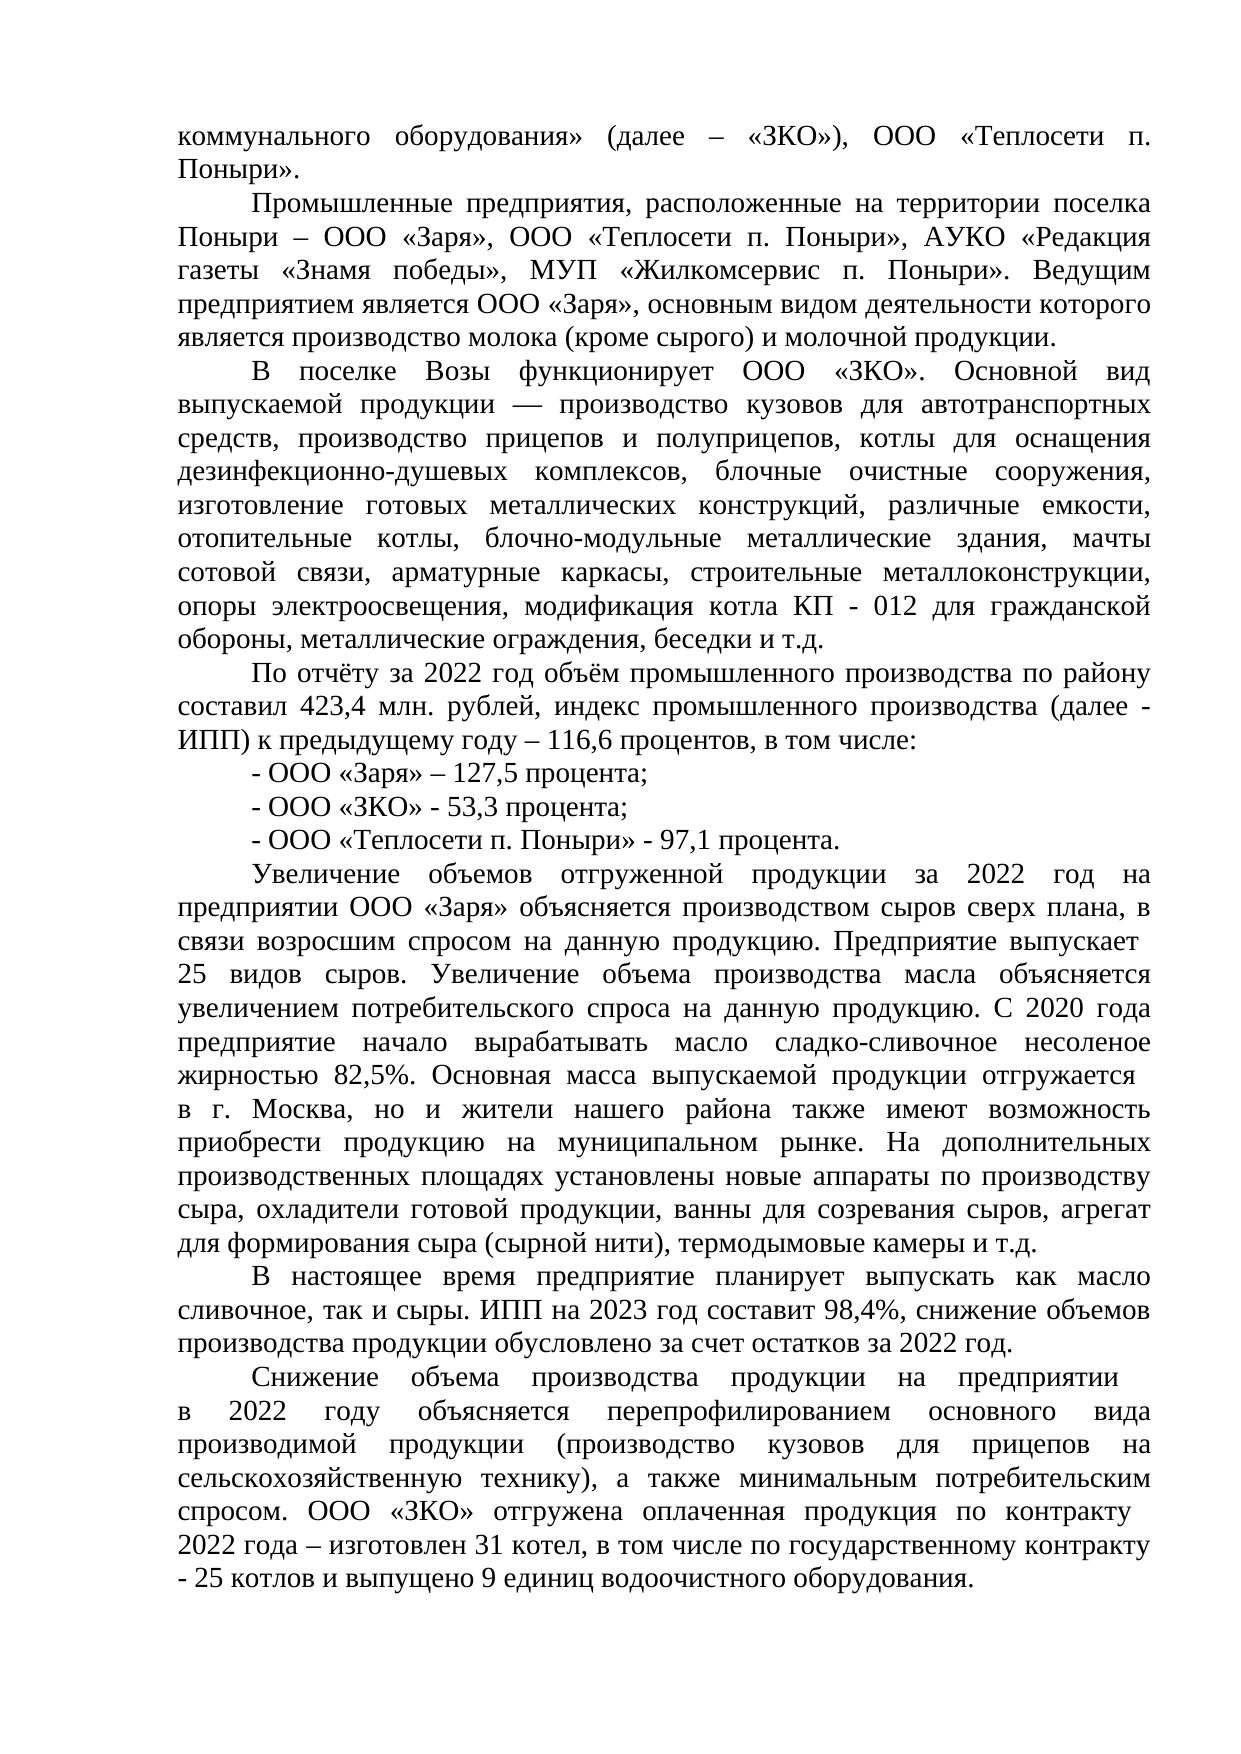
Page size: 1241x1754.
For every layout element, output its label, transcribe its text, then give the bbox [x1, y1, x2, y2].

text - ООО «Теплосети п. Поныри» - 97,1 процента. [177, 822, 1152, 856]
text В настоящее время предприятие планирует выпускать как масло сливочное, так и сыры. ИПП на 2023 год составит 98,4%, снижение объемов производства продукции обусловлено за счет остатков за 2022 год. [177, 1258, 1152, 1359]
text Промышленные предприятия, расположенные на территории поселка Поныри – ООО «Заря», ООО «Теплосети п. Поныри», АУКО «Редакция газеты «Знамя победы», МУП «Жилкомсервис п. Поныри». Ведущим предприятием является ООО «Заря», основным видом деятельности которого является производство молока (кроме сырого) и молочной продукции. [177, 185, 1152, 353]
text Увеличение объемов отгруженной продукции за 2022 год на предприятии ООО «Заря» объясняется производством сыров сверх плана, в связи возросшим спросом на данную продукцию. Предприятие выпускает 25 видов сыров. Увеличение объема производства масла объясняется увеличением потребительского спроса на данную продукцию. С 2020 года предприятие начало вырабатывать масло сладко-сливочное несоленое жирностью 82,5%. Основная масса выпускаемой продукции отгружается в г. Москва, но и жители нашего района также имеют возможность приобрести продукцию на муниципальном рынке. На дополнительных производственных площадях установлены новые аппараты по производству сыра, охладители готовой продукции, ванны для созревания сыров, агрегат для формирования сыра (сырной нити), термодымовые камеры и т.д. [177, 856, 1152, 1258]
text - ООО «ЗКО» - 53,3 процента; [177, 789, 1152, 822]
text - ООО «Заря» – 127,5 процента; [177, 755, 1152, 789]
text По отчёту за 2022 год объём промышленного производства по району составил 423,4 млн. рублей, индекс промышленного производства (далее - ИПП) к предыдущему году – 116,6 процентов, в том числе: [177, 655, 1152, 755]
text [177, 118, 1152, 185]
text Снижение объема производства продукции на предприятии в 2022 году объясняется перепрофилированием основного вида производимой продукции (производство кузовов для прицепов на сельскохозяйственную технику), а также минимальным потребительским спросом. ООО «ЗКО» отгружена оплаченная продукция по контракту 2022 года – изготовлен 31 котел, в том числе по государственному контракту - 25 котлов и выпущено 9 единиц водоочистного оборудования. [177, 1359, 1152, 1594]
text В поселке Возы функционирует ООО «ЗКО». Основной вид выпускаемой продукции — производство кузовов для автотранспортных средств, производство прицепов и полуприцепов, котлы для оснащения дезинфекционно-душевых комплексов, блочные очистные сооружения, изготовление готовых металлических конструкций, различные емкости, отопительные котлы, блочно-модульные металлические здания, мачты сотовой связи, арматурные каркасы, строительные металлоконструкции, опоры электроосвещения, модификация котла КП - 012 для гражданской обороны, металлические ограждения, беседки и т.д. [177, 353, 1152, 655]
